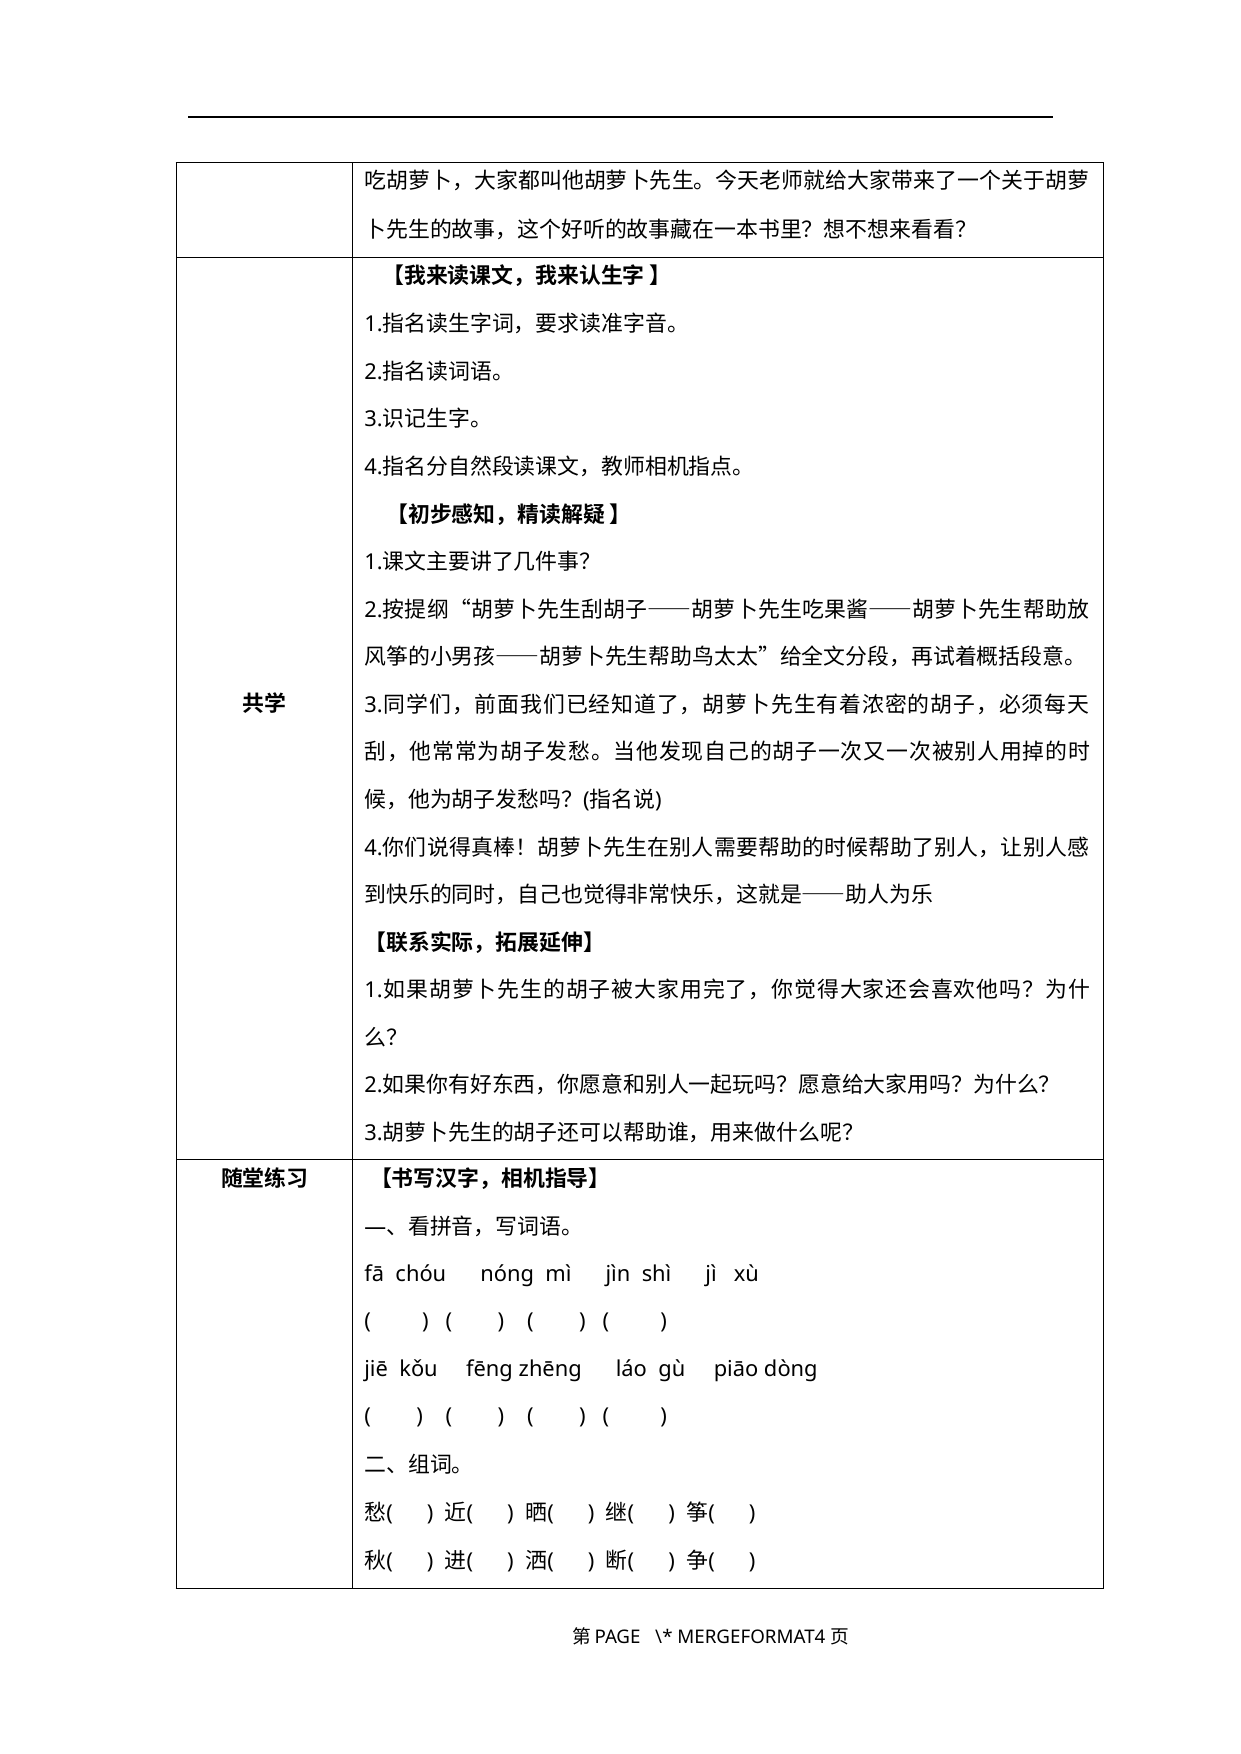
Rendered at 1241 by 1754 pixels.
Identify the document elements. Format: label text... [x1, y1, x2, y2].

table_cell 导入 [177, 163, 352, 257]
table_cell 【我来读课文，我来认生字 】 1.指名读生字词，要求读准字音。 2.指名读词语。 3.识记生字。 4.指名分自然段读课文，教师相机指点。 【初步感知，精读解疑 】 1.课文主要讲了几件事？ 2.按提纲“胡萝卜先生刮胡子——胡萝卜先生吃果酱——胡萝卜先生帮助放风筝的小男孩——胡萝卜先生帮助鸟太太”给全文分段，再试着概括段意。 3.同学们，前面我们已经知道了，胡萝卜先生有着浓密的胡子，必须每天刮，他常常为胡子发愁。当他发现自己的胡子一次又一次被别人用掉的时候，他为胡子发愁吗？(指名说) 4.你们说得真棒！胡萝卜先生在别人需要帮助的时候帮助了别人，让别人感到快乐的同时，自己也觉得非常快乐，这就是——助人为乐 【联系实际，拓展延伸】 1.如果胡萝卜先生的胡子被大家用完了，你觉得大家还会喜欢他吗？为什么？ 2.如果你有好东西，你愿意和别人一起玩吗？愿意给大家用吗？为什么？ 3.胡萝卜先生的胡子还可以帮助谁，用来做什么呢？ [353, 258, 1103, 1159]
table_cell 随堂练习 [177, 1160, 352, 1588]
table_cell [353, 163, 1103, 257]
table_cell 共学 [177, 258, 352, 1159]
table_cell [353, 1160, 1103, 1588]
